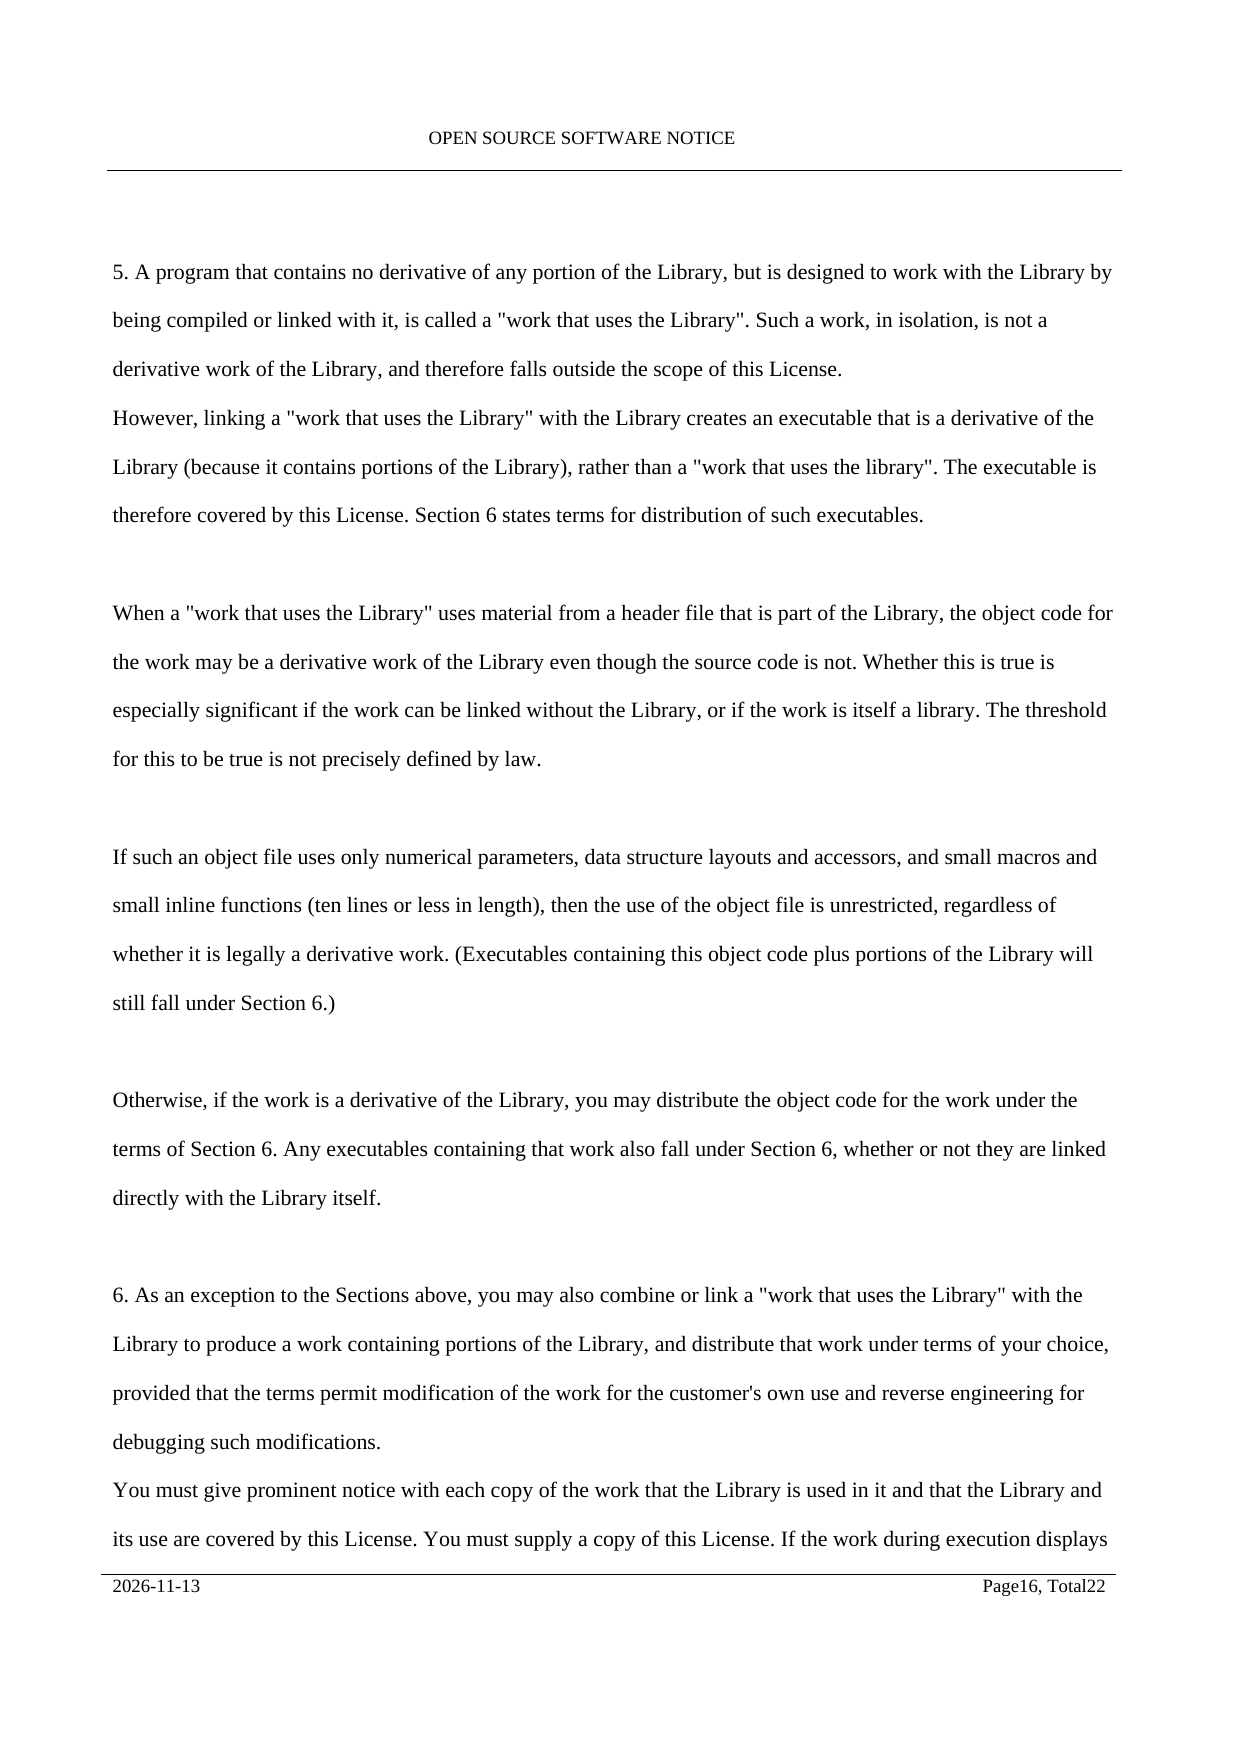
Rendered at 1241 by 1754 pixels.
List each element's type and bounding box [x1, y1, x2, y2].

text [112, 206, 1128, 1555]
